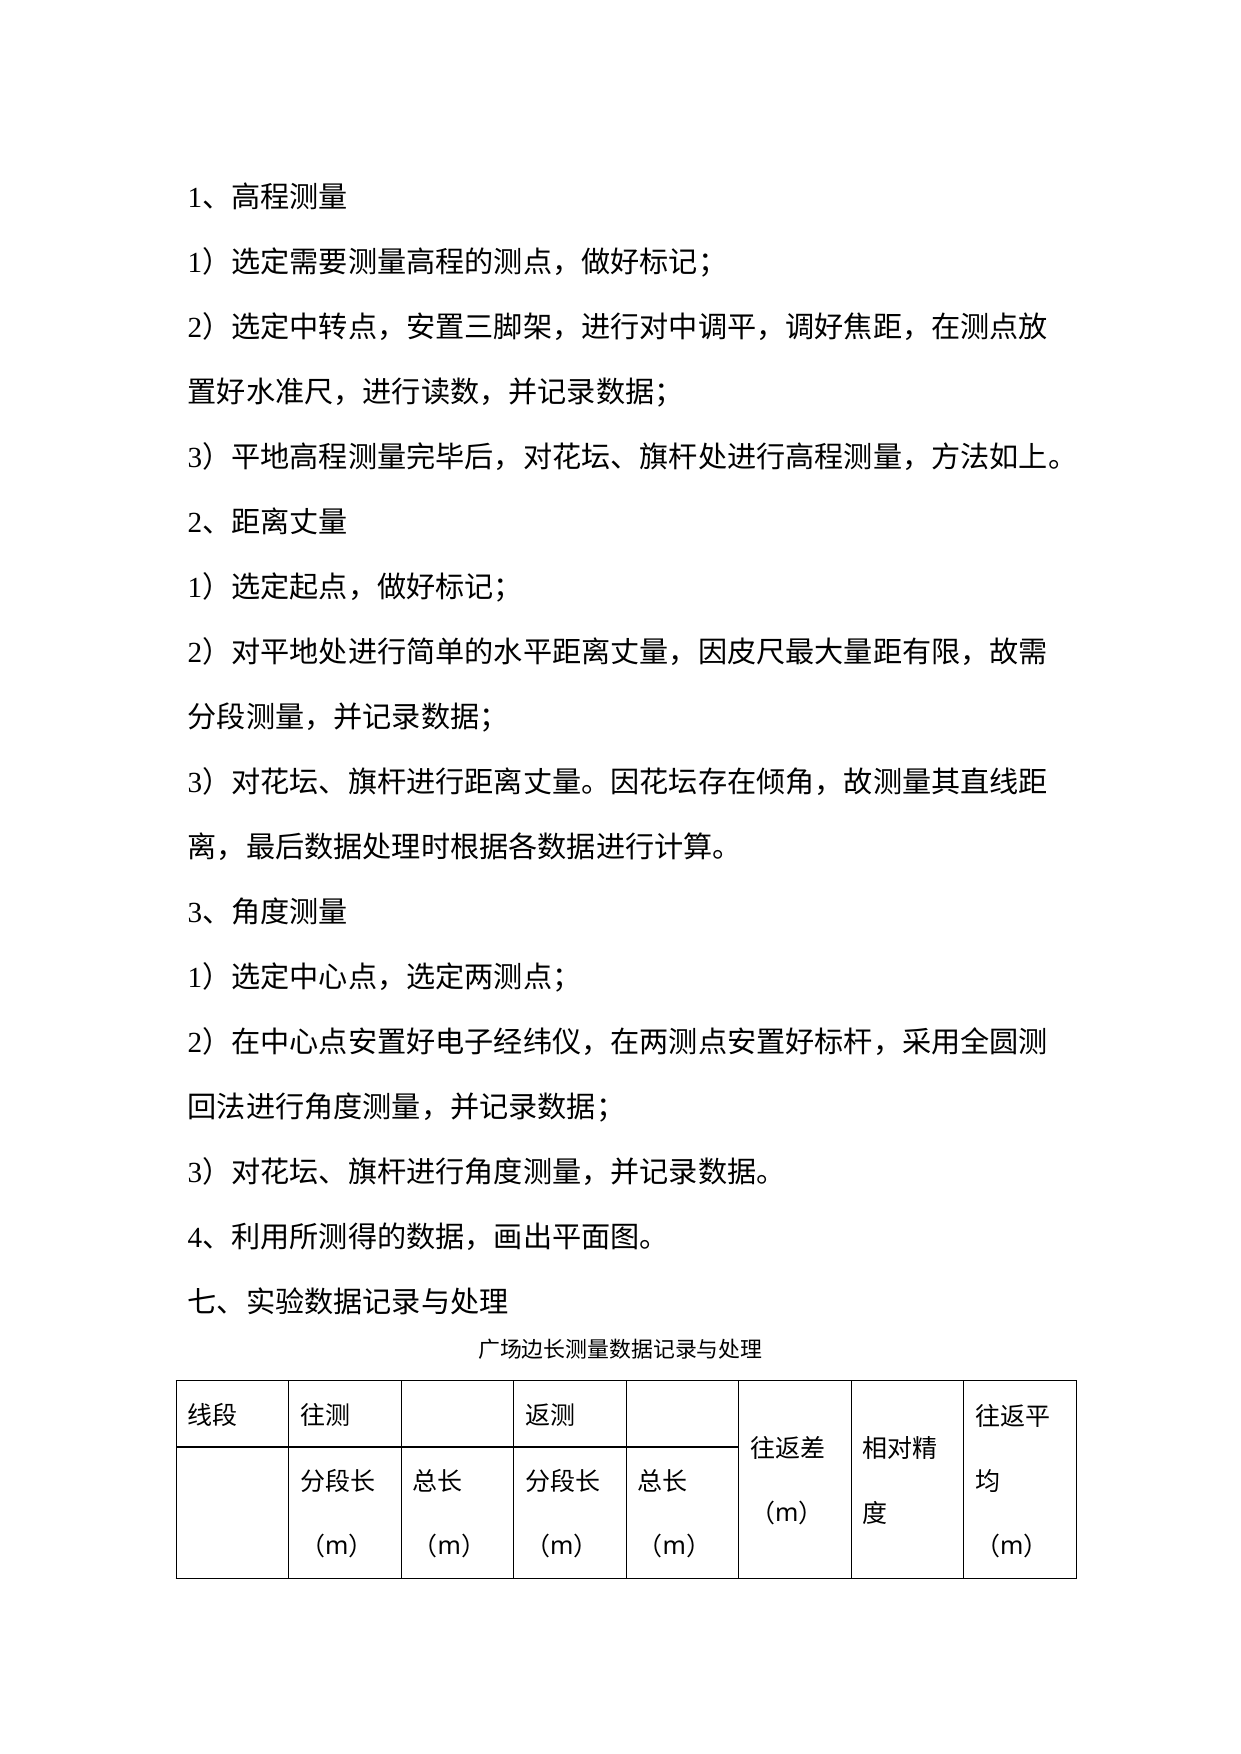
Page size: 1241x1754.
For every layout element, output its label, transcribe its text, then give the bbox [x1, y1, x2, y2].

table_header [402, 1381, 513, 1446]
table_cell 分段长（m） [514, 1448, 626, 1577]
table_header 相对精度 [852, 1381, 963, 1577]
table_header 线段 [177, 1381, 288, 1446]
list 选定中转点，安置三脚架，进行对中调平，调好焦距，在测点放置好水准尺，进行读数，并记录数据； [187, 292, 1053, 422]
list 选定中心点，选定两测点； [187, 942, 1053, 1007]
list 在中心点安置好电子经纬仪，在两测点安置好标杆，采用全圆测回法进行角度测量，并记录数据； [187, 1007, 1053, 1137]
table_header 往返平均（m） [964, 1381, 1076, 1577]
table_cell 总长（m） [627, 1448, 738, 1577]
table_header 返测 [514, 1381, 626, 1446]
list 选定需要测量高程的测点，做好标记； [187, 227, 1053, 292]
list 对花坛、旗杆进行角度测量，并记录数据。 [187, 1137, 1053, 1202]
list 选定起点，做好标记； [187, 552, 1053, 617]
list 高程测量 [187, 162, 1053, 227]
text 七、实验数据记录与处理 [187, 1267, 1053, 1332]
list 距离丈量 [187, 487, 1053, 552]
table_cell 分段长（m） [289, 1448, 401, 1577]
table_header 往返差（m） [739, 1381, 851, 1577]
text 广场边长测量数据记录与处理 [187, 1332, 1053, 1364]
table_header [627, 1381, 738, 1446]
table_header 往测 [289, 1381, 401, 1446]
table_cell 总长（m） [402, 1448, 513, 1577]
list 平地高程测量完毕后，对花坛、旗杆处进行高程测量，方法如上。 [187, 422, 1053, 487]
list 对平地处进行简单的水平距离丈量，因皮尺最大量距有限，故需分段测量，并记录数据； [187, 617, 1053, 747]
table_cell [177, 1448, 288, 1577]
text 4、利用所测得的数据，画出平面图。 [187, 1202, 1053, 1267]
list 角度测量 [187, 877, 1053, 942]
list 对花坛、旗杆进行距离丈量。因花坛存在倾角，故测量其直线距离，最后数据处理时根据各数据进行计算。 [187, 747, 1053, 877]
